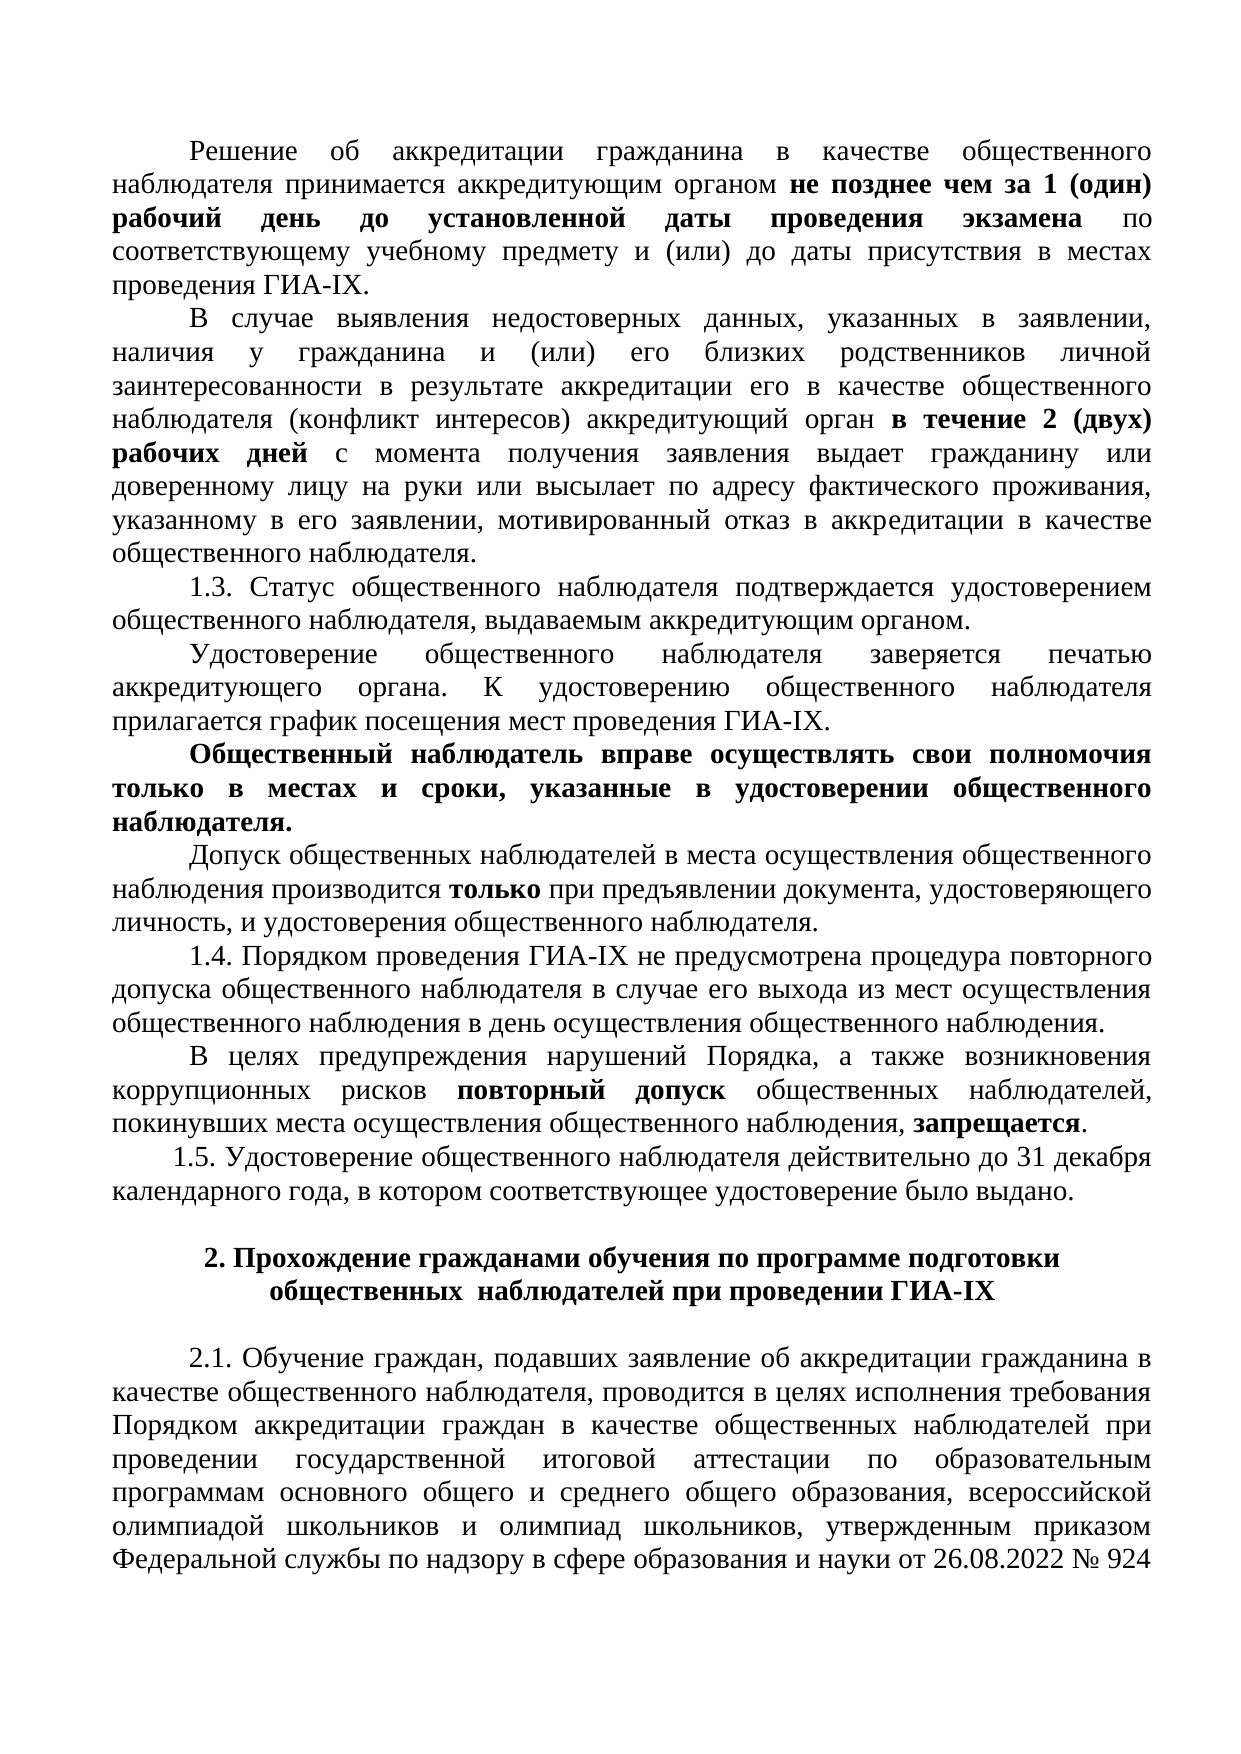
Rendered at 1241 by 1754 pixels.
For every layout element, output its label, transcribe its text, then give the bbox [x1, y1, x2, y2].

text 1.5. Удостоверение общественного наблюдателя действительно до 31 декабря календарного года, в котором соответствующее удостоверение было выдано. [112, 1139, 1152, 1206]
text В целях предупреждения нарушений Порядка, а также возникновения коррупционных рисков повторный допуск общественных наблюдателей, покинувших места осуществления общественного наблюдения, запрещается. [112, 1038, 1152, 1139]
text Общественный наблюдатель вправе осуществлять свои полномочия только в местах и сроки, указанные в удостоверении общественного наблюдателя. [112, 737, 1152, 837]
text Удостоверение общественного наблюдателя заверяется печатью аккредитующего органа. К удостоверению общественного наблюдателя прилагается график посещения мест проведения ГИА-IХ. [112, 636, 1152, 737]
text В случае выявления недостоверных данных, указанных в заявлении, наличия у гражданина и (или) его близких родственников личной заинтересованности в результате аккредитации его в качестве общественного наблюдателя (конфликт интересов) аккредитующий орган в течение 2 (двух) рабочих дней с момента получения заявления выдает гражданину или доверенному лицу на руки или высылает по адресу фактического проживания, указанному в его заявлении, мотивированный отказ в аккредитации в качестве общественного наблюдателя. [112, 301, 1152, 569]
text 1.3. Статус общественного наблюдателя подтверждается удостоверением общественного наблюдателя, выдаваемым аккредитующим органом. [112, 569, 1152, 636]
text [112, 1340, 1152, 1575]
text Допуск общественных наблюдателей в места осуществления общественного наблюдения производится только при предъявлении документа, удостоверяющего личность, и удостоверения общественного наблюдателя. [112, 837, 1152, 938]
text 1.4. Порядком проведения ГИА-IХ не предусмотрена процедура повторного допуска общественного наблюдателя в случае его выхода из мест осуществления общественного наблюдения в день осуществления общественного наблюдения. [112, 938, 1152, 1038]
text Решение об аккредитации гражданина в качестве общественного наблюдателя принимается аккредитующим органом не позднее чем за 1 (один) рабочий день до установленной даты проведения экзамена по соответствующему учебному предмету и (или) до даты присутствия в местах проведения ГИА-IХ. [112, 133, 1152, 301]
text 2. Прохождение гражданами обучения по программе подготовки общественных наблюдателей при проведении ГИА-IХ [112, 1240, 1152, 1307]
